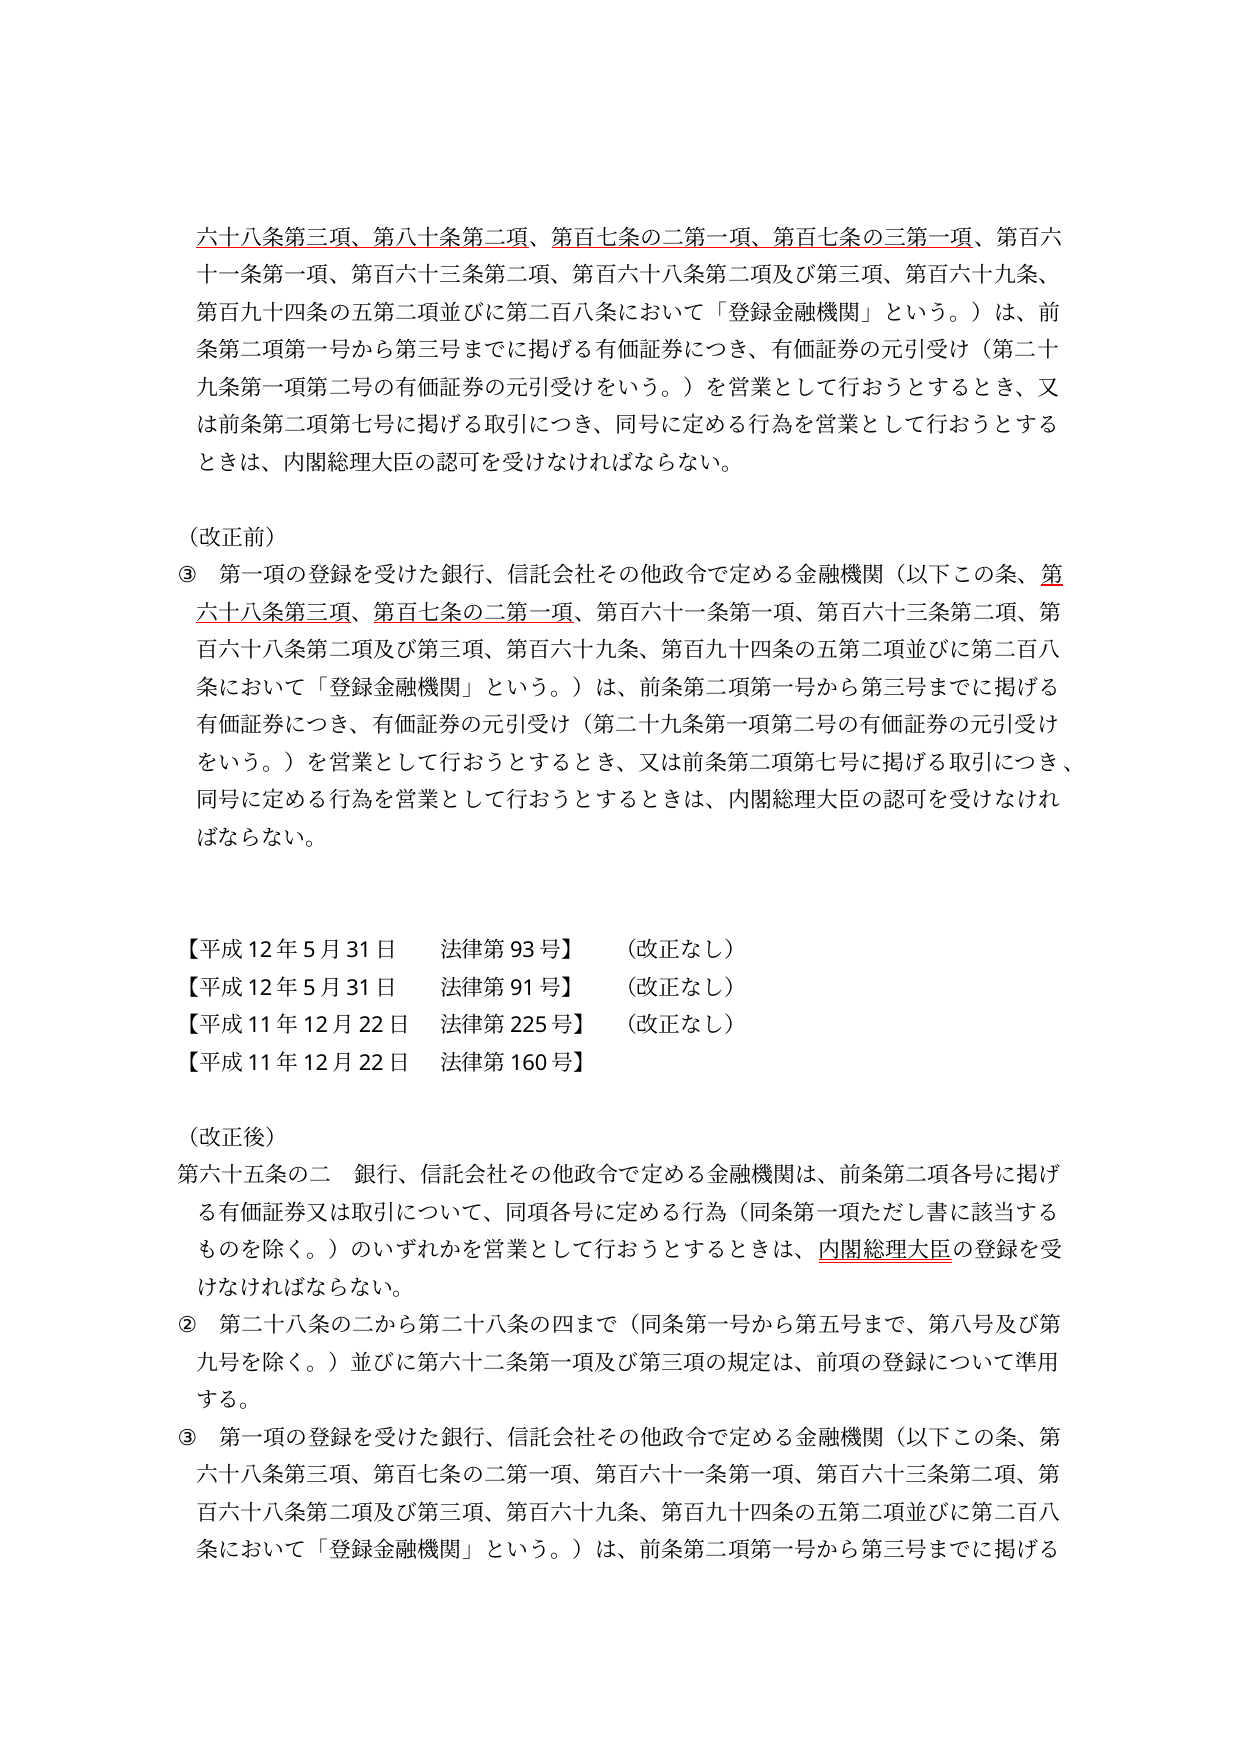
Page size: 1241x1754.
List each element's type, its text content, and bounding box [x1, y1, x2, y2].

text ② 第二十八条の二から第二十八条の四まで（同条第一号から第五号まで、第八号及び第九号を除く。）並びに第六十二条第一項及び第三項の規定は、前項の登録について準用する。 [177, 1304, 1063, 1417]
text 【平成12年5月31日 法律第91号】 （改正なし） [177, 967, 1063, 1004]
text （改正後） [177, 1117, 1063, 1154]
text 【平成12年5月31日 法律第93号】 （改正なし） [177, 929, 1063, 967]
text 【平成11年12月22日 法律第225号】 （改正なし） [177, 1004, 1063, 1042]
text 【平成11年12月22日 法律第160号】 [177, 1042, 1063, 1079]
text （改正前） [177, 517, 1063, 554]
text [177, 217, 1063, 479]
text 第六十五条の二 銀行、信託会社その他政令で定める金融機関は、前条第二項各号に掲げる有価証券又は取引について、同項各号に定める行為（同条第一項ただし書に該当するものを除く。）のいずれかを営業として行おうとするときは、内閣総理大臣の登録を受けなければならない。 [177, 1154, 1063, 1304]
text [177, 1417, 1063, 1567]
